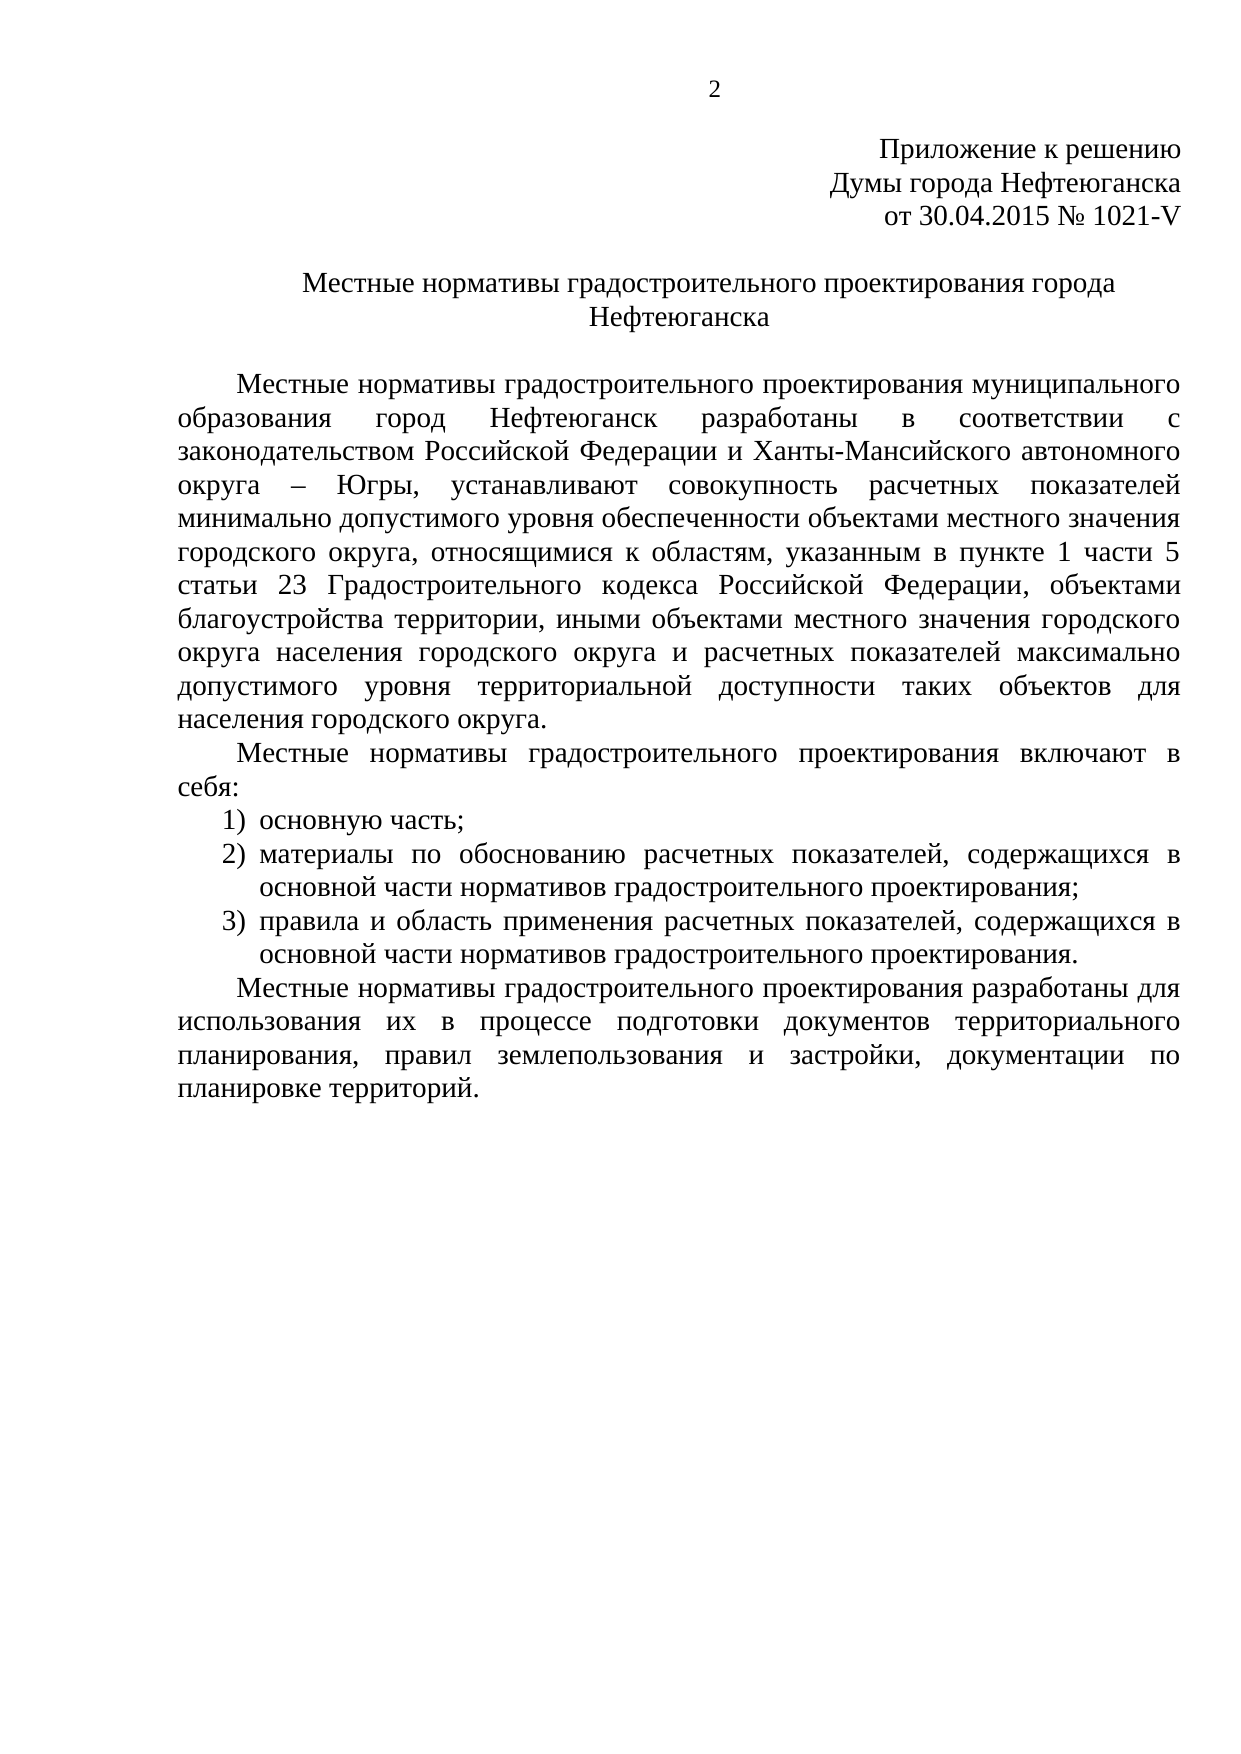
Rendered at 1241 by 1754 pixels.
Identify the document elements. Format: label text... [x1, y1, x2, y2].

list основную часть; [222, 802, 1181, 836]
text Приложение к решению [177, 131, 1181, 165]
text от 30.04.2015 № 1021-V [767, 198, 1181, 232]
text Местные нормативы градостроительного проектирования разработаны для использования их в процессе подготовки документов территориального планирования, правил землепользования и застройки, документации по планировке территорий. [177, 970, 1181, 1104]
list материалы по обоснованию расчетных показателей, содержащихся в основной части нормативов градостроительного проектирования; [222, 836, 1181, 903]
text Местные нормативы градостроительного проектирования муниципального образования город Нефтеюганск разработаны в соответствии с законодательством Российской Федерации и Ханты-Мансийского автономного округа – Югры, устанавливают совокупность расчетных показателей минимально допустимого уровня обеспеченности объектами местного значения городского округа, относящимися к областям, указанным в пункте 1 части 5 статьи 23 Градостроительного кодекса Российской Федерации, объектами благоустройства территории, иными объектами местного значения городского округа населения городского округа и расчетных показателей максимально допустимого уровня территориальной доступности таких объектов для населения городского округа. [177, 366, 1181, 735]
text Думы города Нефтеюганска [767, 165, 1181, 198]
text Местные нормативы градостроительного проектирования города Нефтеюганска [177, 266, 1181, 333]
text Местные нормативы градостроительного проектирования включают в себя: [177, 735, 1181, 802]
list правила и область применения расчетных показателей, содержащихся в основной части нормативов градостроительного проектирования. [222, 903, 1181, 970]
